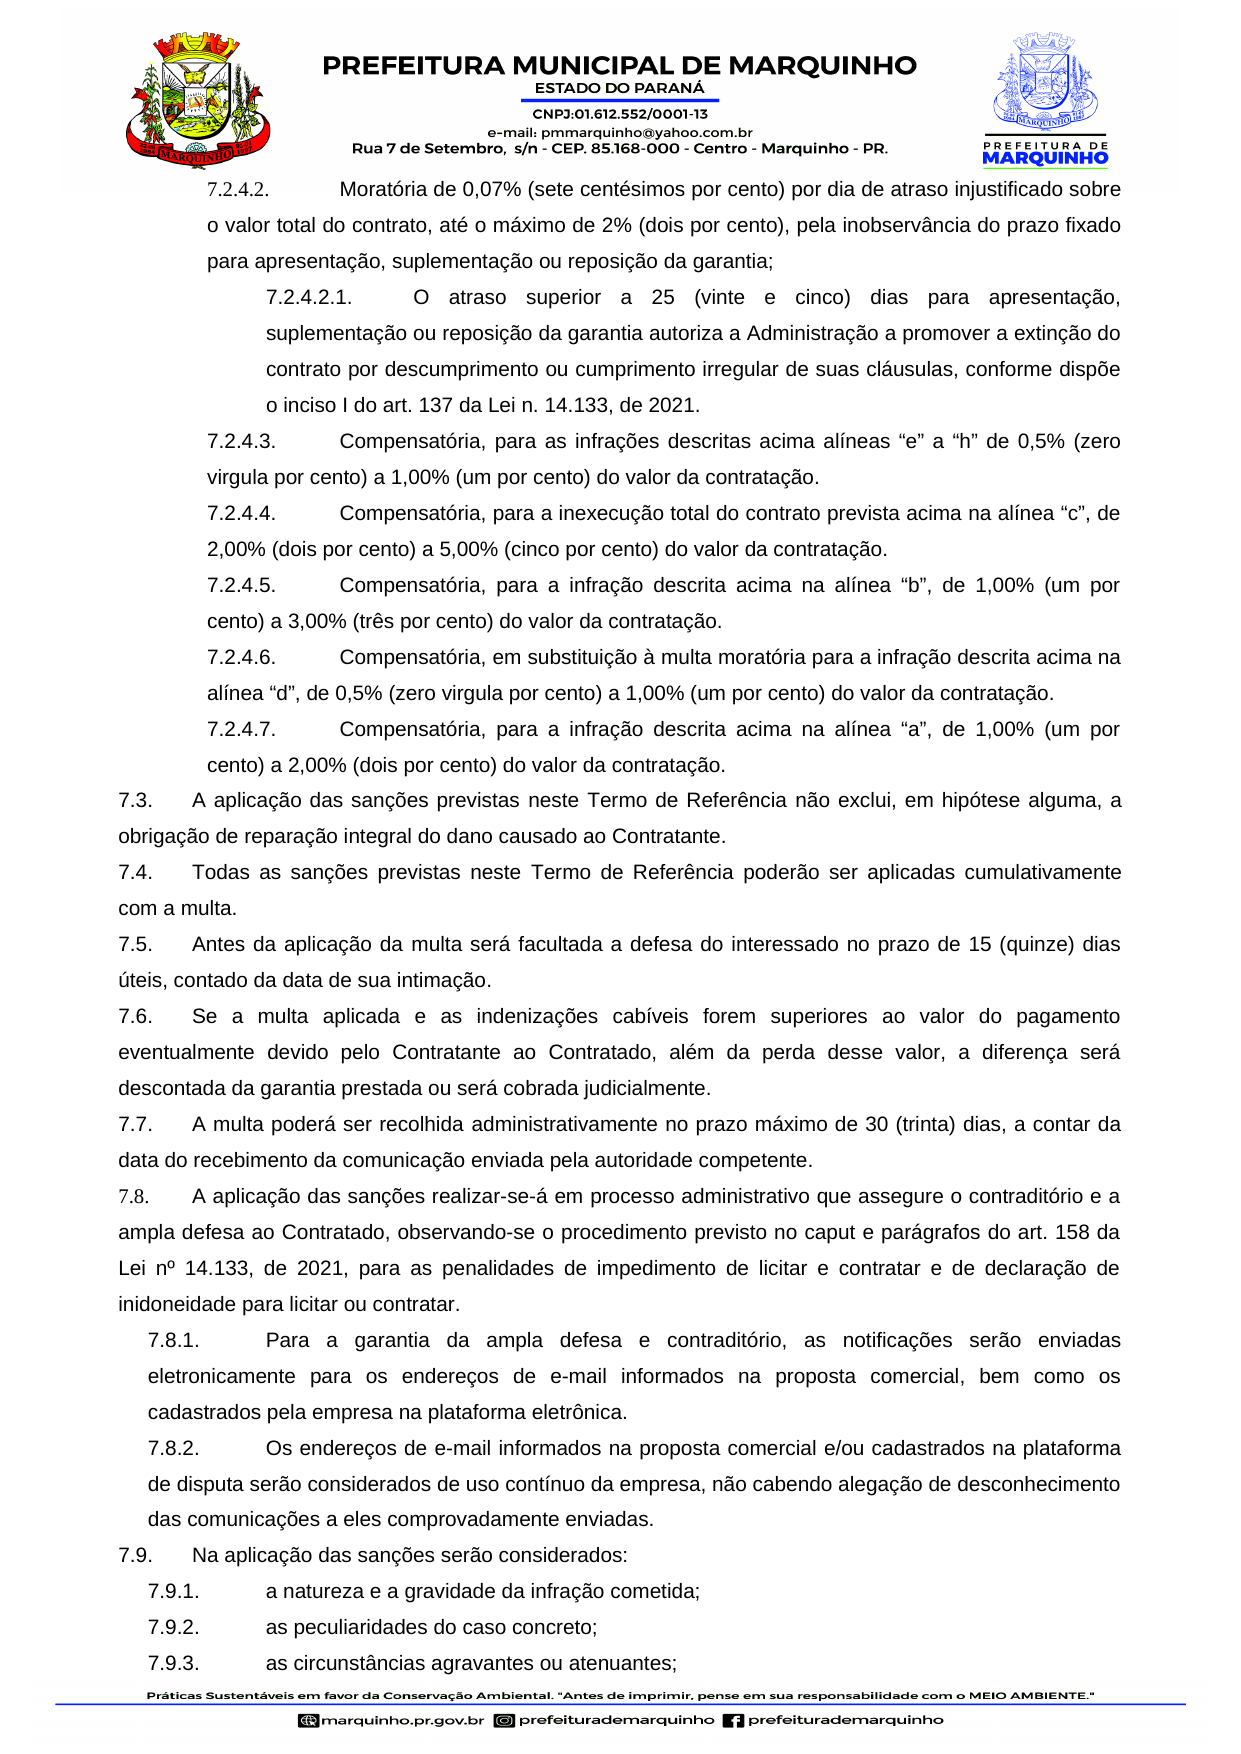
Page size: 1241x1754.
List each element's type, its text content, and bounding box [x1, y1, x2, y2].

picture [31, 1667, 1210, 1750]
text a natureza e a gravidade da infração cometida; [148, 1579, 1122, 1603]
text Moratória de 0,07% (sete centésimos por cento) por dia de atraso injustificado sobre o valor total do contrato, até o máximo de 2% (dois por cento), pela inobservância do prazo fixado para apresentação, suplementação ou reposição da garantia; [207, 177, 1122, 273]
picture [59, 6, 1180, 192]
text Os endereços de e-mail informados na proposta comercial e/ou cadastrados na plataforma de disputa serão considerados de uso contínuo da empresa, não cabendo alegação de desconhecimento das comunicações a eles comprovadamente enviadas. [148, 1435, 1122, 1531]
text Compensatória, para a infração descrita acima na alínea “a”, de 1,00% (um por cento) a 2,00% (dois por cento) do valor da contratação. [207, 716, 1122, 776]
text Na aplicação das sanções serão considerados: [118, 1543, 1122, 1567]
text Para a garantia da ampla defesa e contraditório, as notificações serão enviadas eletronicamente para os endereços de e-mail informados na proposta comercial, bem como os cadastrados pela empresa na plataforma eletrônica. [148, 1328, 1122, 1423]
text Se a multa aplicada e as indenizações cabíveis forem superiores ao valor do pagamento eventualmente devido pelo Contratante ao Contratado, além da perda desse valor, a diferença será descontada da garantia prestada ou será cobrada judicialmente. [118, 1004, 1122, 1100]
text as circunstâncias agravantes ou atenuantes; [148, 1651, 1122, 1675]
text Antes da aplicação da multa será facultada a defesa do interessado no prazo de 15 (quinze) dias úteis, contado da data de sua intimação. [118, 932, 1122, 992]
text Compensatória, em substituição à multa moratória para a infração descrita acima na alínea “d”, de 0,5% (zero virgula por cento) a 1,00% (um por cento) do valor da contratação. [207, 644, 1122, 704]
text Compensatória, para a infração descrita acima na alínea “b”, de 1,00% (um por cento) a 3,00% (três por cento) do valor da contratação. [207, 573, 1122, 633]
text Compensatória, para a inexecução total do contrato prevista acima na alínea “c”, de 2,00% (dois por cento) a 5,00% (cinco por cento) do valor da contratação. [207, 501, 1122, 561]
list O atraso superior a 25 (vinte e cinco) dias para apresentação, suplementação ou reposição da garantia autoriza a Administração a promover a extinção do contrato por descumprimento ou cumprimento irregular de suas cláusulas, conforme dispõe o inciso I do art. 137 da Lei n. 14.133, de 2021. [266, 285, 1122, 417]
text as peculiaridades do caso concreto; [148, 1615, 1122, 1639]
text A aplicação das sanções realizar-se-á em processo administrativo que assegure o contraditório e a ampla defesa ao Contratado, observando-se o procedimento previsto no caput e parágrafos do art. 158 da Lei nº 14.133, de 2021, para as penalidades de impedimento de licitar e contratar e de declaração de inidoneidade para licitar ou contratar. [118, 1184, 1122, 1316]
text Compensatória, para as infrações descritas acima alíneas “e” a “h” de 0,5% (zero virgula por cento) a 1,00% (um por cento) do valor da contratação. [207, 429, 1122, 489]
text A aplicação das sanções previstas neste Termo de Referência não exclui, em hipótese alguma, a obrigação de reparação integral do dano causado ao Contratante. [118, 788, 1122, 848]
text Todas as sanções previstas neste Termo de Referência poderão ser aplicadas cumulativamente com a multa. [118, 860, 1122, 920]
text A multa poderá ser recolhida administrativamente no prazo máximo de 30 (trinta) dias, a contar da data do recebimento da comunicação enviada pela autoridade competente. [118, 1112, 1122, 1172]
